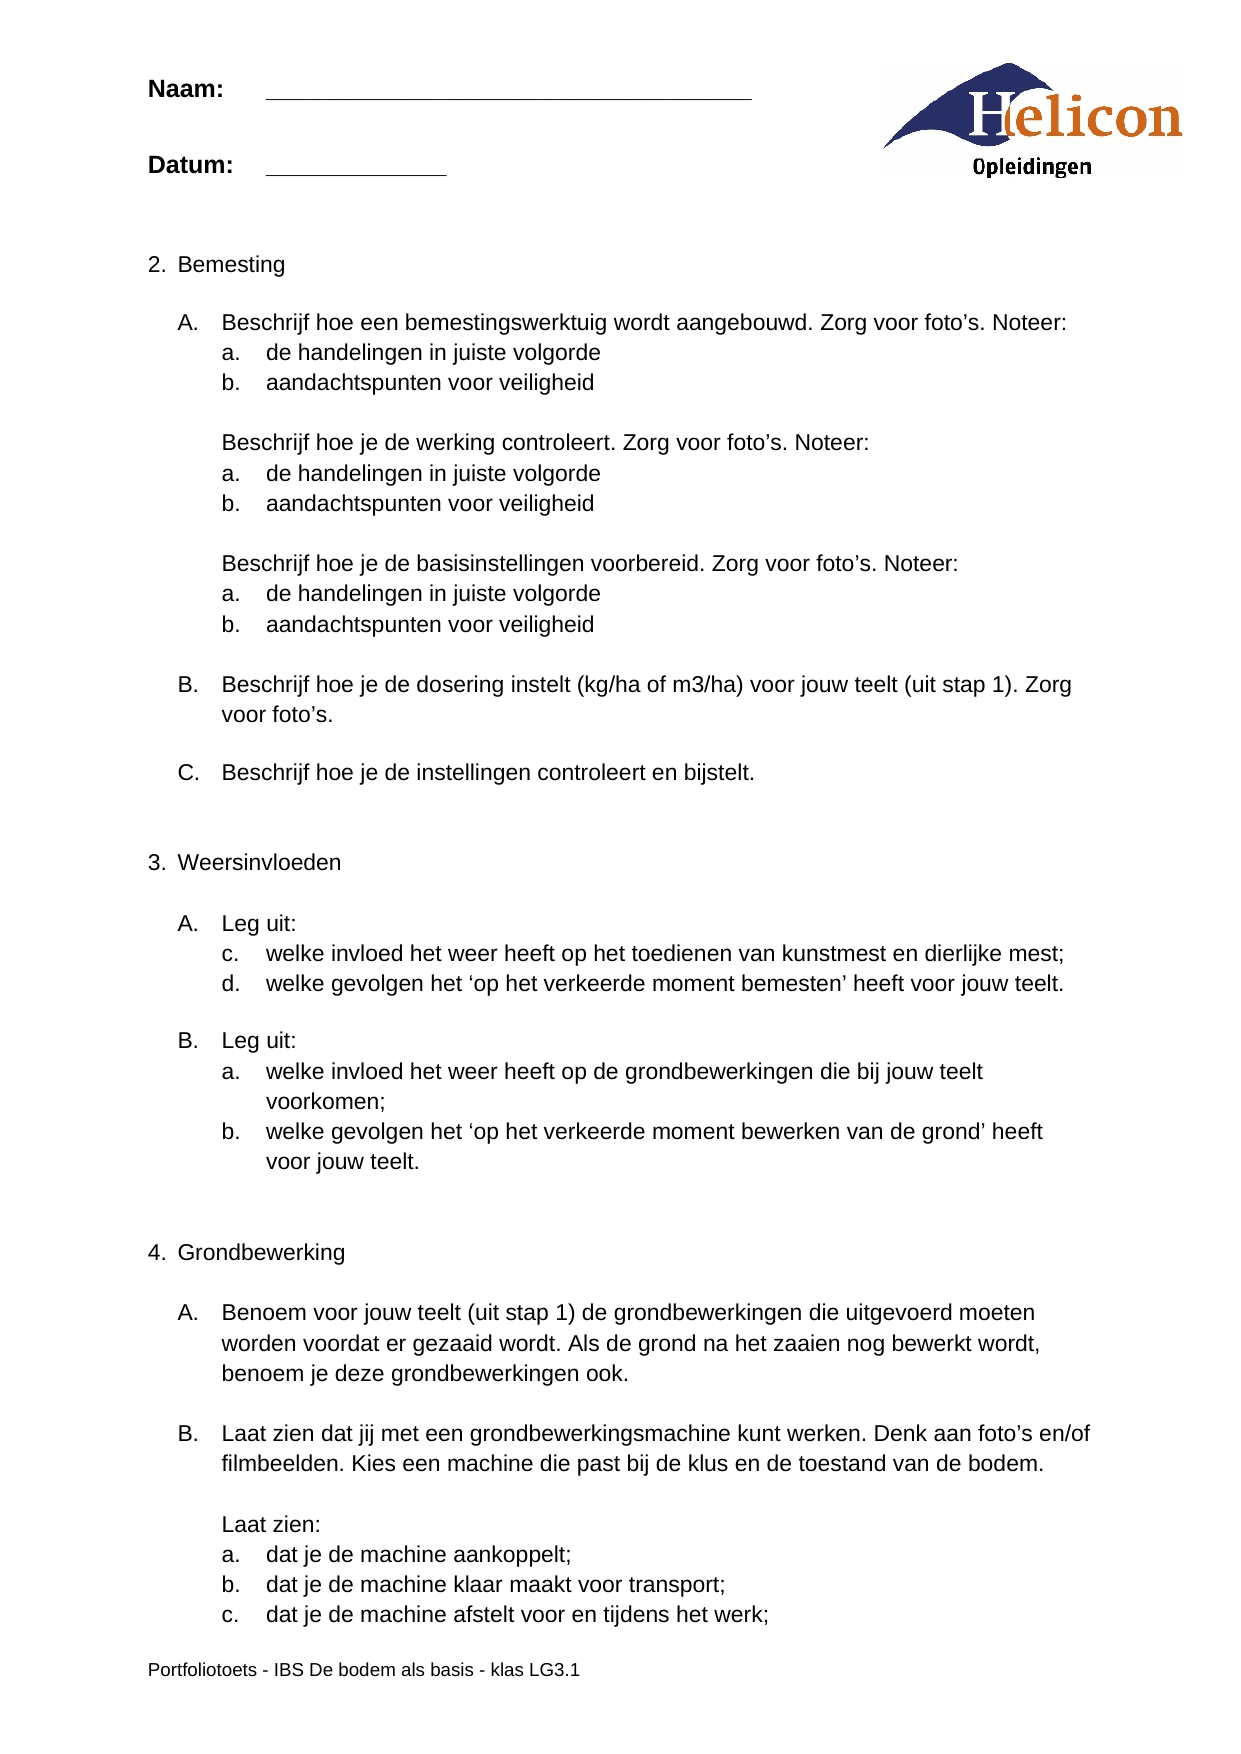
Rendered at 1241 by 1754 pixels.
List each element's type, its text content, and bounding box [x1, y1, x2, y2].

text Beschrijf hoe je de basisinstellingen voorbereid. Zorg voor foto’s. Noteer: [221, 550, 1093, 576]
list Weersinvloeden [148, 849, 1093, 876]
list Leg uit: [177, 1027, 1093, 1054]
list Beschrijf hoe je de instellingen controleert en bijstelt. [177, 758, 1093, 785]
list aandachtspunten voor veiligheid [221, 611, 1093, 637]
list Laat zien dat jij met een grondbewerkingsmachine kunt werken. Denk aan foto’s en/of filmbeelden. Kies een machine die past bij de klus en de toestand van de bodem. Laat zien: [177, 1420, 1093, 1537]
list de handelingen in juiste volgorde [221, 459, 1093, 486]
list Bemesting [148, 251, 1093, 305]
list Leg uit: [177, 909, 1093, 936]
list de handelingen in juiste volgorde [221, 339, 1093, 365]
list welke invloed het weer heeft op het toedienen van kunstmest en dierlijke mest; [221, 940, 1093, 966]
list de handelingen in juiste volgorde [221, 580, 1093, 607]
list dat je de machine aankoppelt; [221, 1541, 1093, 1567]
picture [883, 63, 1183, 178]
list aandachtspunten voor veiligheid [221, 490, 1093, 516]
text Beschrijf hoe je de werking controleert. Zorg voor foto’s. Noteer: [221, 429, 1093, 456]
list Grondbewerking [148, 1239, 1093, 1265]
list Beschrijf hoe je de dosering instelt (kg/ha of m3/ha) voor jouw teelt (uit stap 1). Zorg voor foto’s. [177, 671, 1093, 755]
list aandachtspunten voor veiligheid [221, 369, 1093, 395]
list Beschrijf hoe een bemestingswerktuig wordt aangebouwd. Zorg voor foto’s. Noteer: [177, 308, 1093, 335]
list dat je de machine klaar maakt voor transport; [221, 1571, 1093, 1597]
list welke invloed het weer heeft op de grondbewerkingen die bij jouw teelt voorkomen; [221, 1058, 1093, 1114]
list welke gevolgen het ‘op het verkeerde moment bemesten’ heeft voor jouw teelt. [221, 970, 1093, 1024]
list dat je de machine afstelt voor en tijdens het werk; [221, 1601, 1093, 1628]
list welke gevolgen het ‘op het verkeerde moment bewerken van de grond’ heeft voor jouw teelt. [221, 1118, 1093, 1174]
list Benoem voor jouw teelt (uit stap 1) de grondbewerkingen die uitgevoerd moeten worden voordat er gezaaid wordt. Als de grond na het zaaien nog bewerkt wordt, benoem je deze grondbewerkingen ook. [177, 1299, 1093, 1386]
